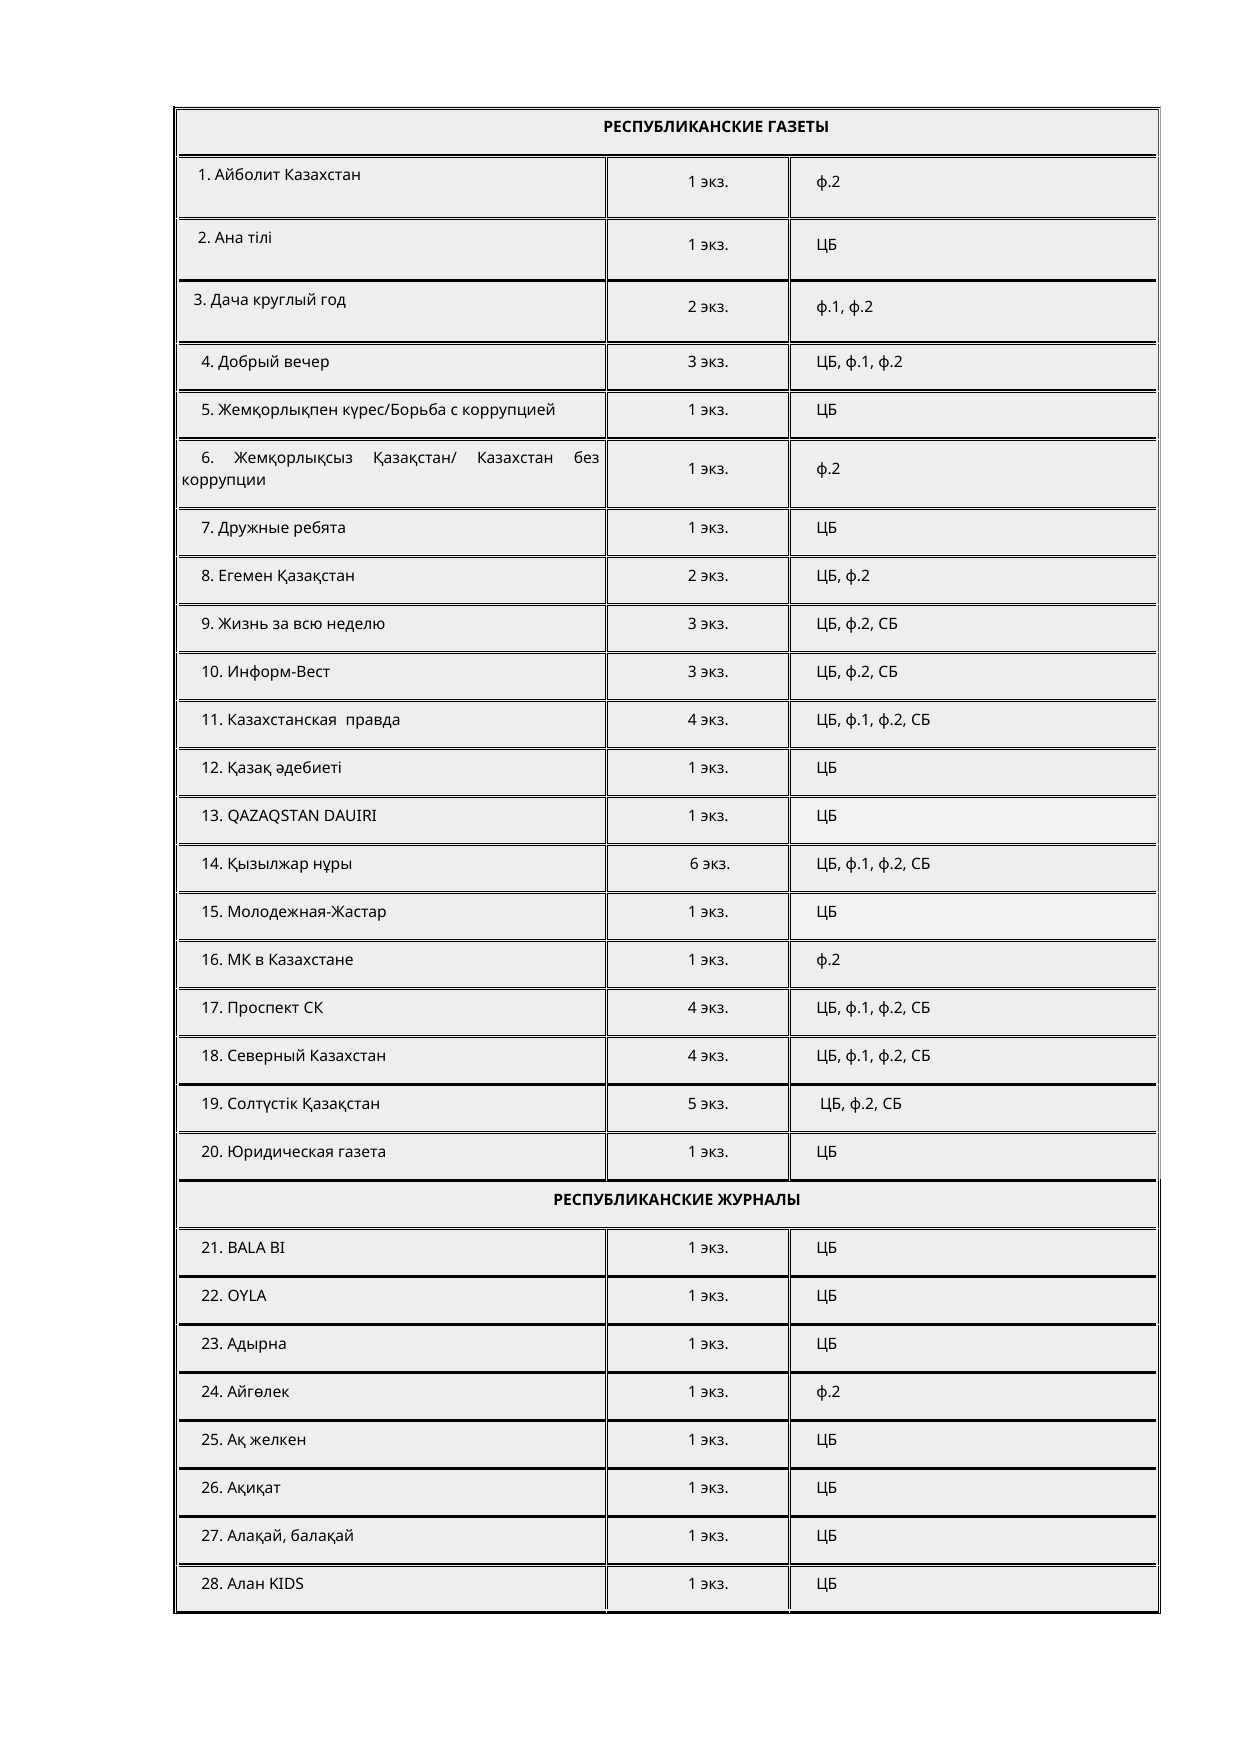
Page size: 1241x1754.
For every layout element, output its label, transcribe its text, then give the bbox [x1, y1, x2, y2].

table_cell 1 экз. [608, 441, 788, 507]
table_cell ф.2 [790, 939, 1159, 987]
table_cell 3 экз. [608, 606, 788, 651]
table_cell 17. Проспект СК [175, 987, 607, 1035]
table_cell 5 экз. [608, 1086, 788, 1131]
table_cell ф.2 [791, 1371, 1158, 1419]
table_cell 15. Молодежная-Жастар [175, 891, 607, 939]
table_cell 22. OYLA [177, 1275, 605, 1323]
table_cell 11. Казахстанская правда [175, 699, 607, 747]
table_cell 20. Юридическая газета [175, 1131, 607, 1179]
table_cell 5. Жемқорлықпен күрес/Борьба с коррупцией [177, 389, 605, 437]
table_cell ЦБ [791, 1515, 1158, 1563]
table_cell 23. Адырна [175, 1323, 605, 1371]
table_cell ЦБ [790, 217, 1159, 279]
table_cell 3 экз. [608, 345, 788, 389]
table_cell 25. Ақ желкен [177, 1419, 605, 1467]
table_cell 3. Дача круглый год [177, 279, 605, 341]
table_cell ЦБ, ф.2, СБ [790, 651, 1159, 699]
table_cell ЦБ [791, 1467, 1158, 1515]
table_cell 1 экз. [608, 1518, 788, 1563]
table_cell 1 экз. [608, 750, 788, 795]
table_cell 1. Айболит Казахстан [177, 154, 605, 217]
table_cell ЦБ [790, 747, 1159, 795]
table_cell 13. QAZAQSTAN DAUIRI [175, 795, 607, 843]
table_cell ЦБ, ф.1, ф.2, СБ [790, 1035, 1159, 1083]
table_cell 1 экз. [608, 1326, 788, 1371]
table_cell 1 экз. [608, 510, 788, 554]
table_cell ф.2 [791, 437, 1158, 507]
table_cell ЦБ, ф.1, ф.2, СБ [790, 699, 1159, 747]
table_cell 12. Қазақ әдебиеті [175, 747, 607, 795]
table_cell ЦБ, ф.2, СБ [790, 603, 1159, 651]
table_cell 26. Ақиқат [177, 1467, 605, 1515]
table_cell 28. Алан KIDS [177, 1563, 607, 1611]
table_cell 1 экз. [608, 393, 788, 437]
table_cell 1 экз. [608, 1134, 788, 1179]
table_cell 14. Қызылжар нұры [175, 843, 607, 891]
table_cell 1 экз. [608, 220, 788, 279]
table_cell 6. Жемқорлықсыз Қазақстан/ Казахстан без коррупции [177, 437, 605, 507]
table_cell 1 экз. [608, 1278, 788, 1323]
table_cell 10. Информ-Вест [175, 651, 607, 699]
table_cell ЦБ, ф.2 [791, 555, 1158, 603]
table_cell ЦБ [790, 891, 1159, 939]
table_cell 4. Добрый вечер [177, 341, 605, 389]
table_header РЕСПУБЛИКАНСКИЕ ГАЗЕТЫ [177, 110, 1158, 154]
table_cell 4 экз. [608, 702, 788, 747]
table_cell ЦБ, ф.1, ф.2, СБ [790, 843, 1159, 891]
table_cell ф.1, ф.2 [791, 279, 1158, 341]
table_cell 4 экз. [608, 990, 788, 1035]
table_cell 1 экз. [607, 1567, 790, 1611]
table_cell 21. BALA BI [175, 1227, 607, 1275]
table_cell 1 экз. [608, 158, 788, 217]
table_cell 1 экз. [608, 894, 788, 939]
table_cell ЦБ [790, 1131, 1159, 1179]
table_cell ЦБ [791, 1275, 1158, 1323]
table_cell ЦБ [791, 1323, 1159, 1371]
table_cell 2 экз. [608, 558, 788, 603]
table_cell ЦБ, ф.1, ф.2 [791, 341, 1158, 389]
table_cell 16. МК в Казахстане [175, 939, 607, 987]
table_cell 8. Егемен Қазақстан [177, 555, 605, 603]
table_cell 2. Ана тілі [175, 217, 607, 279]
table_cell 1 экз. [608, 1422, 788, 1467]
table_cell 4 экз. [608, 1038, 788, 1083]
table_cell ЦБ, ф.1, ф.2, СБ [790, 987, 1159, 1035]
table_cell ЦБ [791, 1419, 1158, 1467]
table_cell ф.2 [791, 154, 1158, 217]
table_cell ЦБ [791, 389, 1158, 437]
table_cell 2 экз. [608, 282, 788, 341]
table_cell 24. Айгөлек [177, 1371, 605, 1419]
table_cell 27. Алақай, балақай [177, 1515, 605, 1563]
table_cell 1 экз. [608, 1230, 788, 1275]
table_cell ЦБ, ф.2, СБ [791, 1083, 1159, 1131]
table_cell 1 экз. [608, 798, 788, 843]
table_cell 18. Северный Казахстан [175, 1035, 607, 1083]
table_cell 3 экз. [608, 654, 788, 699]
table_cell 9. Жизнь за всю неделю [175, 603, 607, 651]
table_cell 6 экз. [608, 846, 788, 891]
table_cell 1 экз. [608, 942, 788, 987]
table_cell ЦБ [790, 1227, 1159, 1275]
table_cell 1 экз. [608, 1470, 788, 1515]
table_cell РЕСПУБЛИКАНСКИЕ ЖУРНАЛЫ [177, 1179, 1158, 1227]
table_cell ЦБ [790, 1563, 1158, 1611]
table_cell 19. Солтүстік Қазақстан [175, 1083, 605, 1131]
table_cell ЦБ [790, 507, 1159, 554]
table_cell ЦБ [790, 795, 1159, 843]
table_cell 1 экз. [608, 1374, 788, 1419]
table_cell 7. Дружные ребята [175, 507, 607, 554]
